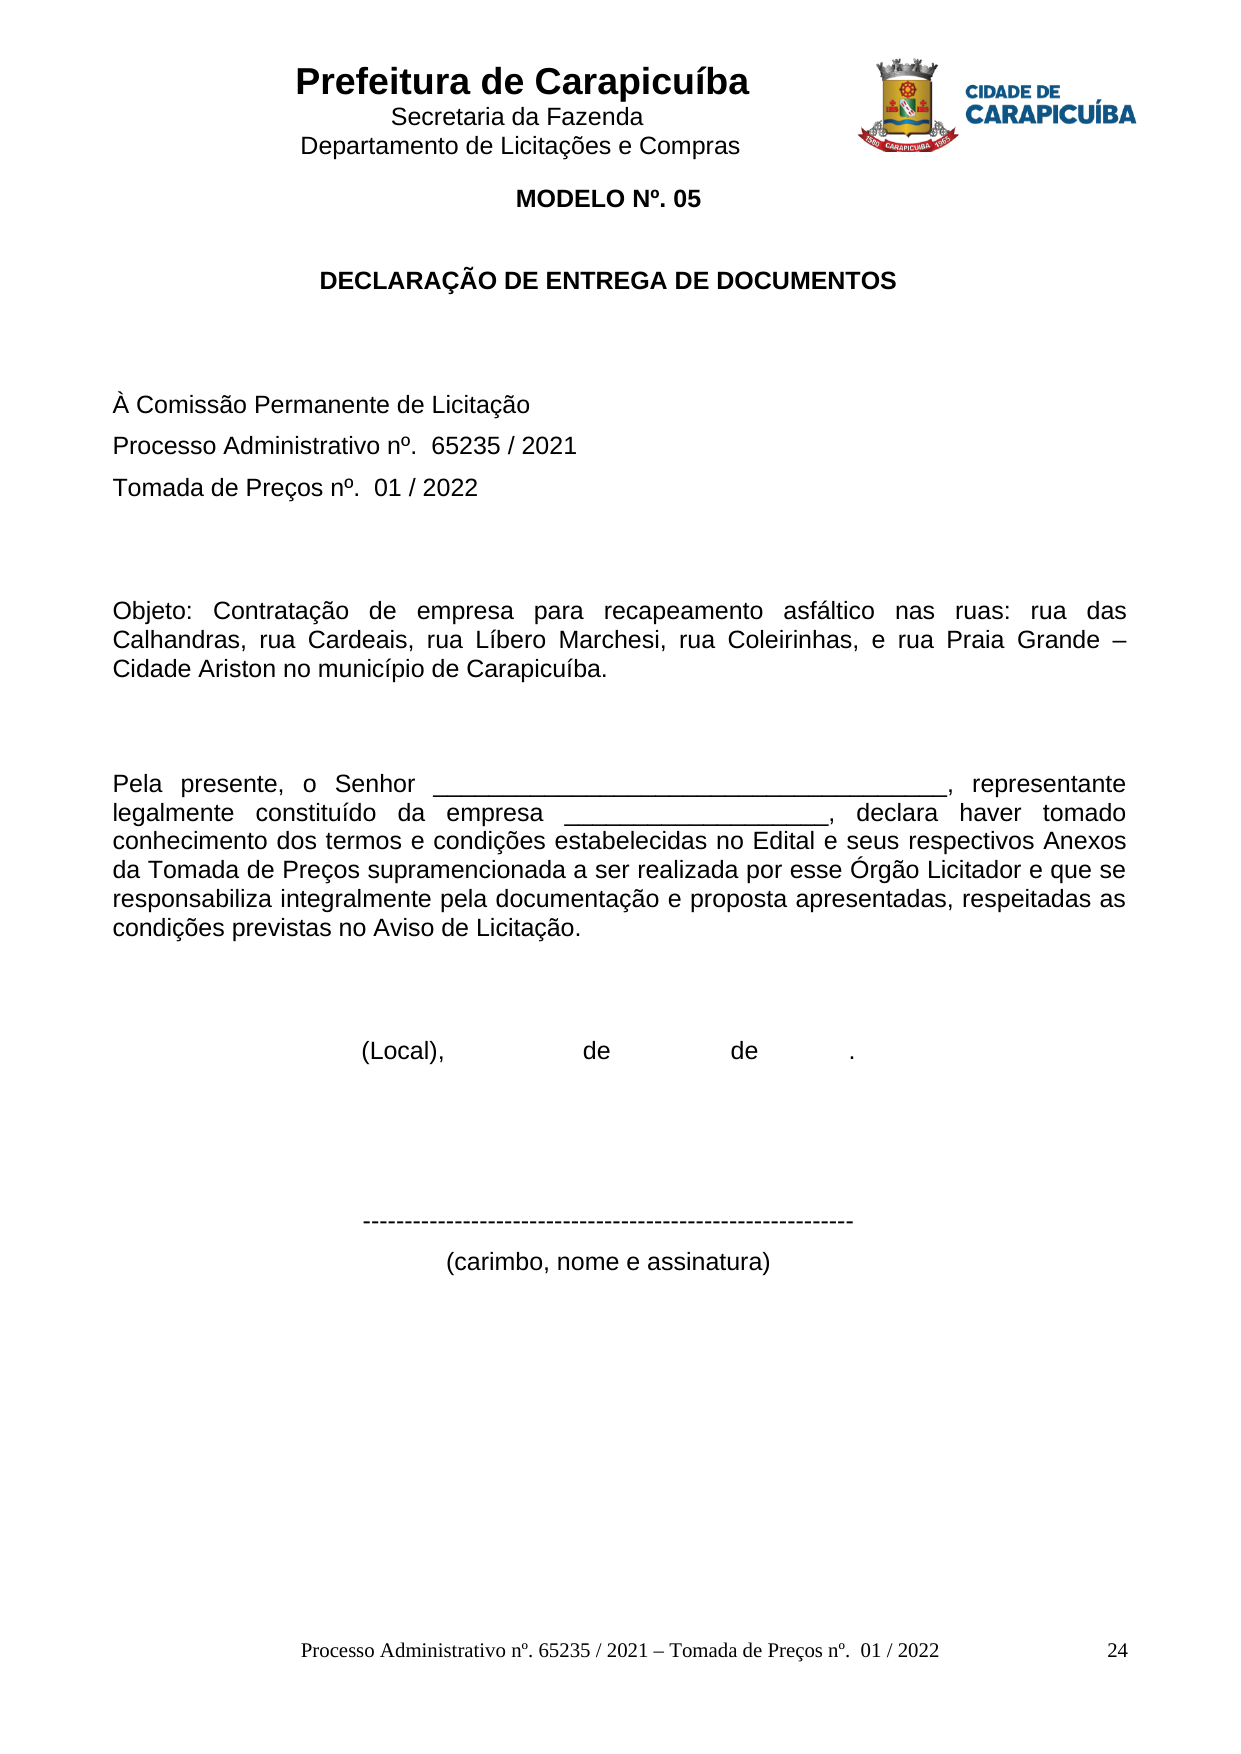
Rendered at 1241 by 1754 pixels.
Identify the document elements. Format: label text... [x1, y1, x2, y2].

text (Local), de de . [112, 1036, 1104, 1065]
picture [857, 57, 1139, 152]
text (carimbo, nome e assinatura) [112, 1247, 1104, 1276]
text MODELO Nº. 05 [112, 184, 1104, 212]
text ----------------------------------------------------------- [112, 1201, 1104, 1235]
text À Comissão Permanente de Licitação [112, 390, 1104, 419]
text Pela presente, o Senhor _____________________________________, representante legalmente constituído da empresa ___________________, declara haver tomado conhecimento dos termos e condições estabelecidas no Edital e seus respectivos Anexos da Tomada de Preços supramencionada a ser realizada por esse Órgão Licitador e que se responsabiliza integralmente pela documentação e proposta apresentadas, respeitadas as condições previstas no Aviso de Licitação. [112, 769, 1128, 941]
text Objeto: Contratação de empresa para recapeamento asfáltico nas ruas: rua das Calhandras, rua Cardeais, rua Líbero Marchesi, rua Coleirinhas, e rua Praia Grande – Cidade Ariston no município de Carapicuíba. [112, 596, 1128, 682]
text Tomada de Preços nº. 01 / 2022 [112, 472, 1104, 501]
text DECLARAÇÃO DE ENTREGA DE DOCUMENTOS [112, 266, 1104, 295]
text Processo Administrativo nº. 65235 / 2021 [112, 431, 1104, 460]
